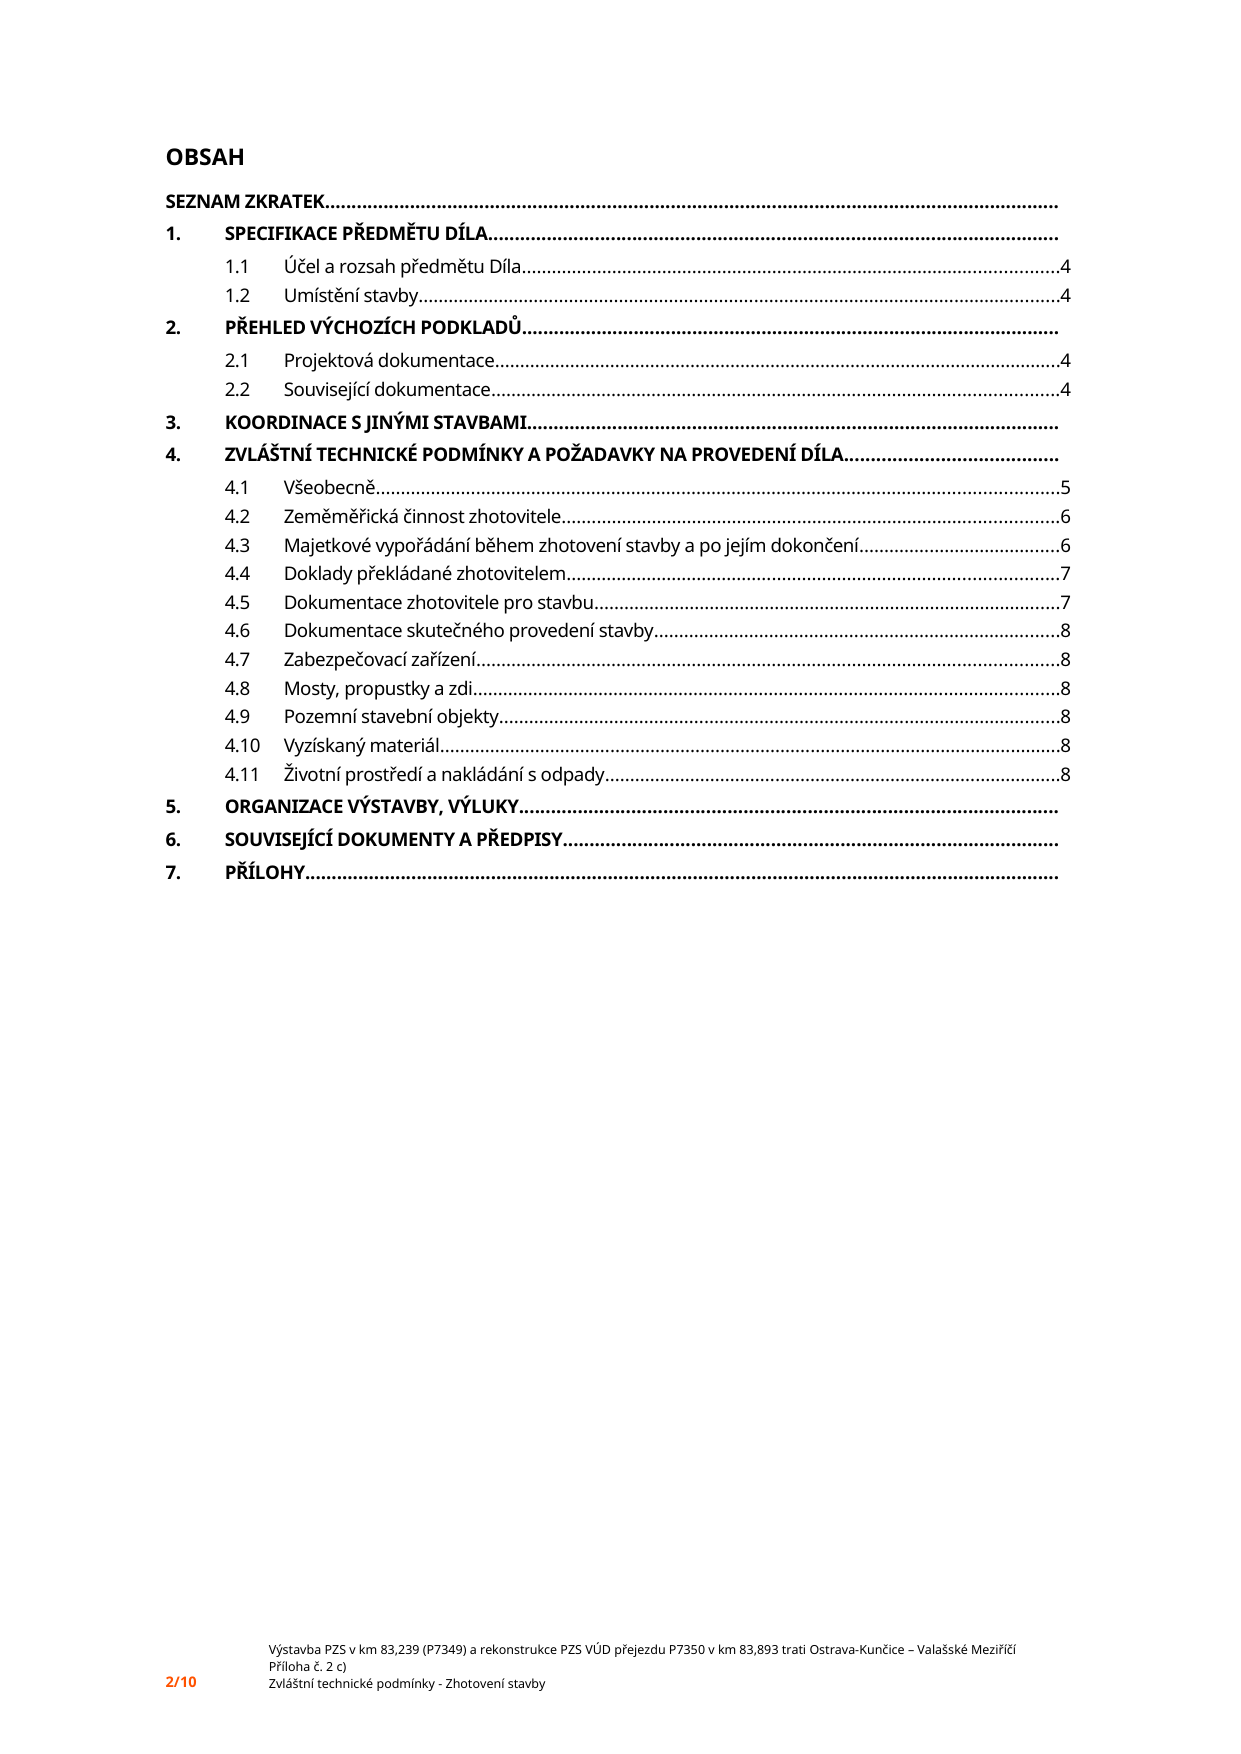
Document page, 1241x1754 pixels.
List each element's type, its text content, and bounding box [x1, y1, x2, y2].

text 3. KOORDINACE S JINÝMI STAVBAMI 5 [165, 409, 1045, 434]
text 7. PŘÍLOHY 9 [165, 859, 1045, 885]
text 4.2 Zeměměřická činnost zhotovitele 6 [224, 503, 1075, 529]
text 1. SPECIFIKACE PŘEDMĚTU DÍLA 4 [165, 220, 1045, 246]
text 6. SOUVISEJÍCÍ DOKUMENTY A PŘEDPISY 9 [165, 827, 1045, 852]
text 4.6 Dokumentace skutečného provedení stavby 8 [224, 618, 1075, 643]
text 4.1 Všeobecně 5 [224, 474, 1075, 500]
text SEZNAM ZKRATEK 3 [165, 188, 1045, 214]
text 4.3 Majetkové vypořádání během zhotovení stavby a po jejím dokončení 6 [224, 532, 1075, 557]
text Obsah [165, 141, 1075, 173]
text 4.11 Životní prostředí a nakládání s odpady 8 [224, 761, 1075, 787]
text 2.1 Projektová dokumentace 4 [224, 347, 1075, 373]
text 4.8 Mosty, propustky a zdi 8 [224, 675, 1075, 701]
text 1.1 Účel a rozsah předmětu Díla 4 [224, 253, 1075, 279]
text 4.5 Dokumentace zhotovitele pro stavbu 7 [224, 589, 1075, 615]
text 4.9 Pozemní stavební objekty 8 [224, 704, 1075, 729]
text 4. ZVLÁŠTNÍ TECHNICKÉ PODMÍNKY A POŽADAVKY NA PROVEDENÍ DÍLA 5 [165, 442, 1045, 467]
text 1.2 Umístění stavby 4 [224, 282, 1075, 307]
text 4.10 Vyzískaný materiál 8 [224, 732, 1075, 758]
text 2. PŘEHLED VÝCHOZÍCH PODKLADŮ 4 [165, 315, 1045, 340]
text 4.7 Zabezpečovací zařízení 8 [224, 646, 1075, 672]
text 5. ORGANIZACE VÝSTAVBY, VÝLUKY 9 [165, 794, 1045, 819]
text 4.4 Doklady překládané zhotovitelem 7 [224, 561, 1075, 586]
text 2.2 Související dokumentace 4 [224, 376, 1075, 402]
